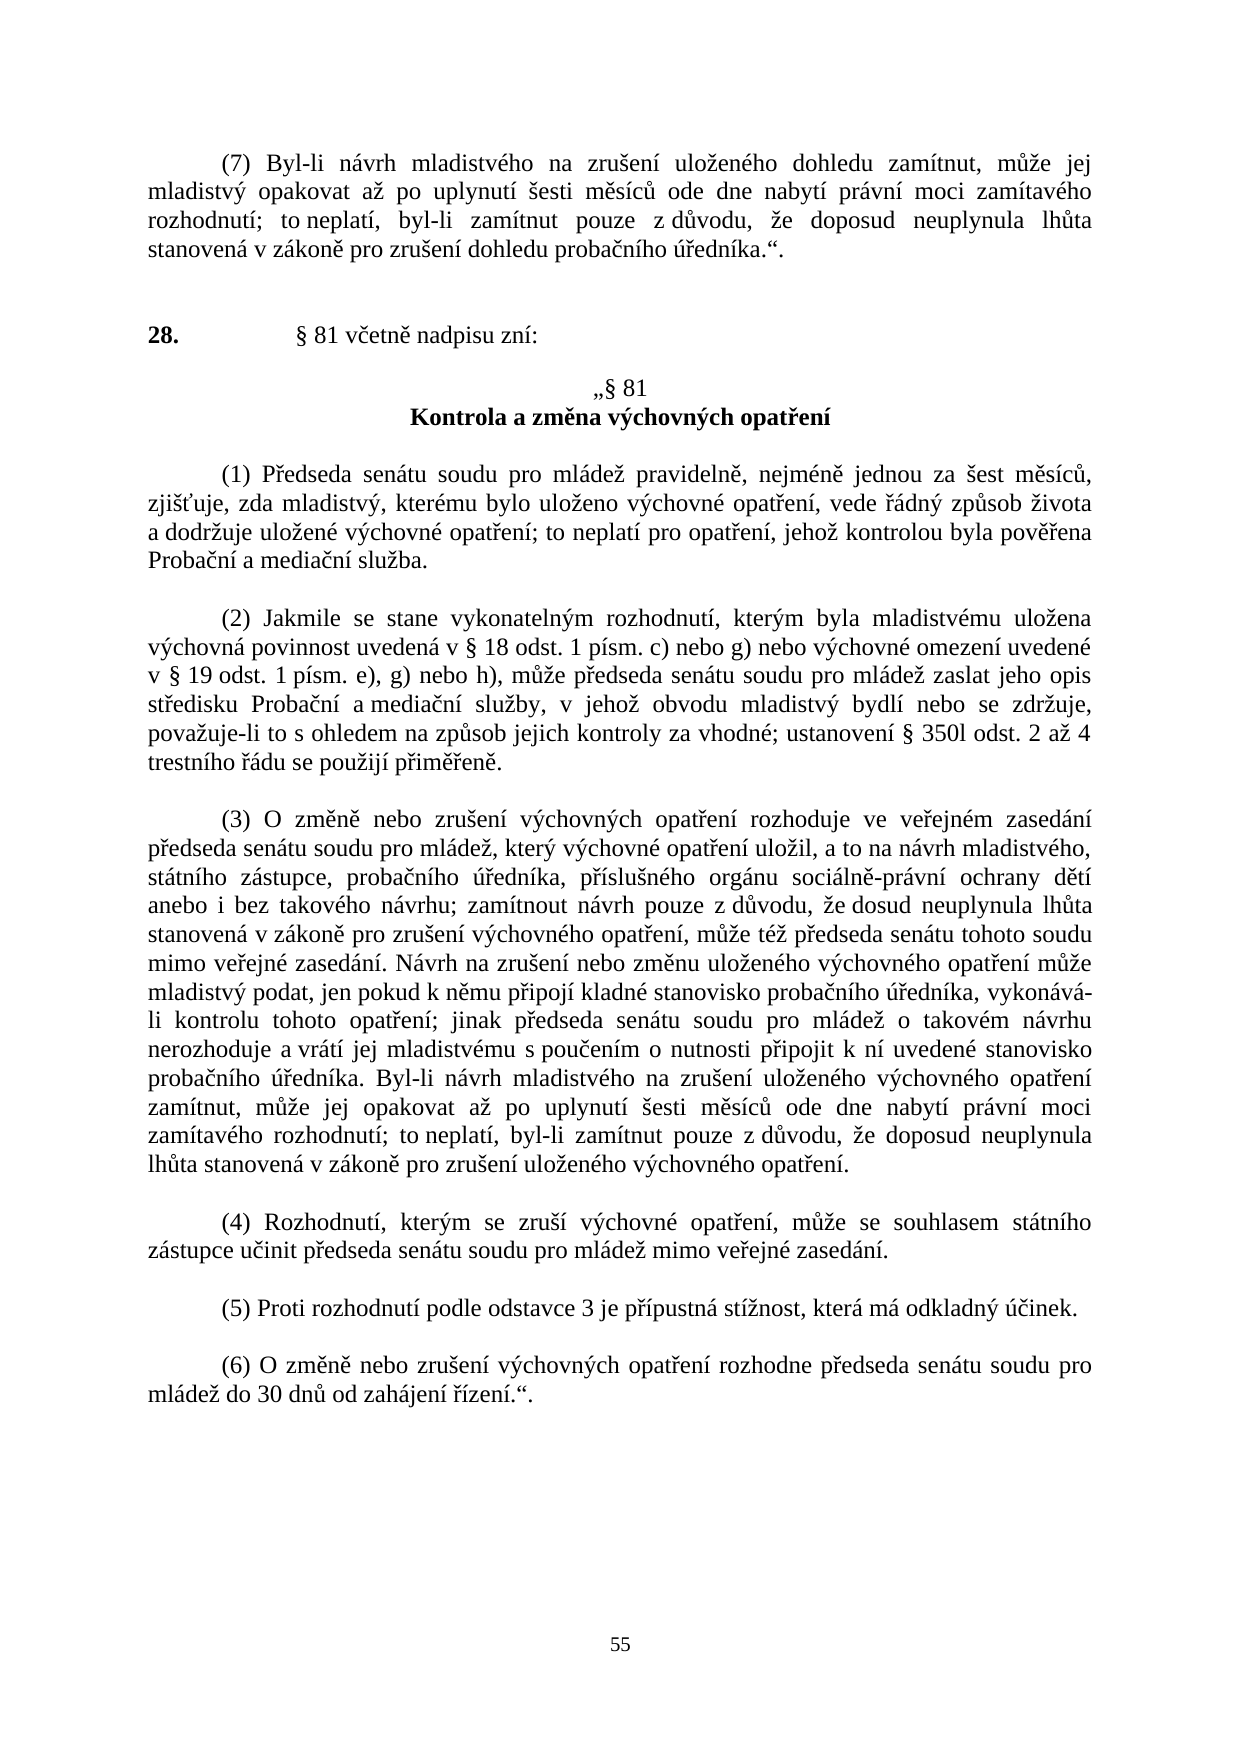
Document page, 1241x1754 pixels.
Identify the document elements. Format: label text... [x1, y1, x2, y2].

text (1) Předseda senátu soudu pro mládež pravidelně, nejméně jednou za šest měsíců, zjišťuje, zda mladistvý, kterému bylo uloženo výchovné opatření, vede řádný způsob života a dodržuje uložené výchovné opatření; to neplatí pro opatření, jehož kontrolou byla pověřena Probační a mediační služba. [148, 459, 1093, 574]
text Kontrola a změna výchovných opatření [148, 402, 1093, 430]
text „§ 81 [148, 373, 1093, 402]
text (5) Proti rozhodnutí podle odstavce 3 je přípustná stížnost, která má odkladný účinek. [148, 1293, 1093, 1322]
text (7) Byl-li návrh mladistvého na zrušení uloženého dohledu zamítnut, může jej mladistvý opakovat až po uplynutí šesti měsíců ode dne nabytí právní moci zamítavého rozhodnutí; to neplatí, byl-li zamítnut pouze z důvodu, že doposud neuplynula lhůta stanovená v zákoně pro zrušení dohledu probačního úředníka.“. [148, 148, 1093, 263]
text (2) Jakmile se stane vykonatelným rozhodnutí, kterým byla mladistvému uložena výchovná povinnost uvedená v § 18 odst. 1 písm. c) nebo g) nebo výchovné omezení uvedené v § 19 odst. 1 písm. e), g) nebo h), může předseda senátu soudu pro mládež zaslat jeho opis středisku Probační a mediační služby, v jehož obvodu mladistvý bydlí nebo se zdržuje, považuje-li to s ohledem na způsob jejich kontroly za vhodné; ustanovení § 350l odst. 2 až 4 trestního řádu se použijí přiměřeně. [148, 603, 1093, 775]
text (3) O změně nebo zrušení výchovných opatření rozhoduje ve veřejném zasedání předseda senátu soudu pro mládež, který výchovné opatření uložil, a to na návrh mladistvého, státního zástupce, probačního úředníka, příslušného orgánu sociálně-právní ochrany dětí anebo i bez takového návrhu; zamítnout návrh pouze z důvodu, že dosud neuplynula lhůta stanovená v zákoně pro zrušení výchovného opatření, může též předseda senátu tohoto soudu mimo veřejné zasedání. Návrh na zrušení nebo změnu uloženého výchovného opatření může mladistvý podat, jen pokud k němu připojí kladné stanovisko probačního úředníka, vykonává-li kontrolu tohoto opatření; jinak předseda senátu soudu pro mládež o takovém návrhu nerozhoduje a vrátí jej mladistvému s poučením o nutnosti připojit k ní uvedené stanovisko probačního úředníka. Byl-li návrh mladistvého na zrušení uloženého výchovného opatření zamítnut, může jej opakovat až po uplynutí šesti měsíců ode dne nabytí právní moci zamítavého rozhodnutí; to neplatí, byl-li zamítnut pouze z důvodu, že doposud neuplynula lhůta stanovená v zákoně pro zrušení uloženého výchovného opatření. [148, 804, 1093, 1178]
text 28. § 81 včetně nadpisu zní: [148, 320, 1093, 349]
text (4) Rozhodnutí, kterým se zruší výchovné opatření, může se souhlasem státního zástupce učinit předseda senátu soudu pro mládež mimo veřejné zasedání. [148, 1207, 1093, 1264]
text (6) O změně nebo zrušení výchovných opatření rozhodne předseda senátu soudu pro mládež do 30 dnů od zahájení řízení.“. [148, 1350, 1093, 1408]
